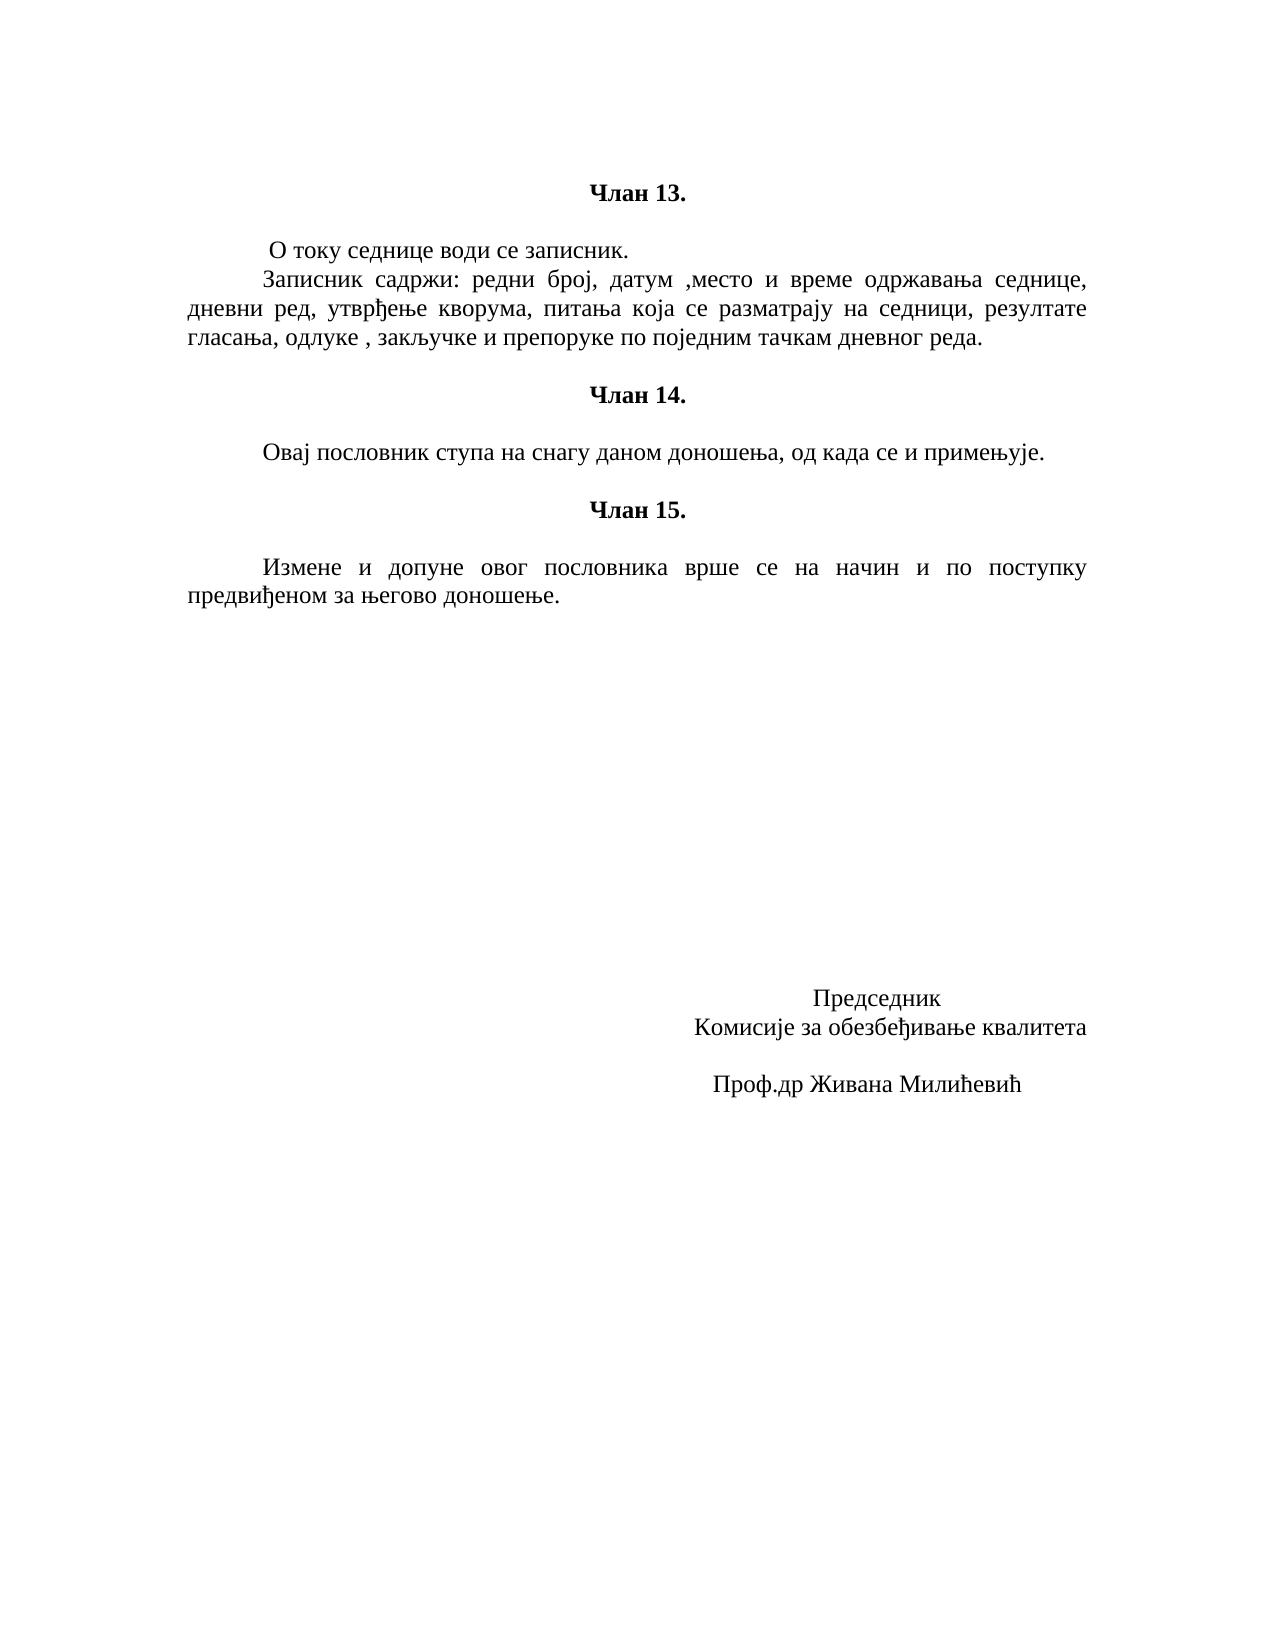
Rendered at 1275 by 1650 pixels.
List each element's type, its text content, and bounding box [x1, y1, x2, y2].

text Председник [813, 983, 1100, 1012]
subtitle Члан 14. [587, 380, 688, 408]
subtitle Члан 13. [587, 178, 688, 207]
text О току седнице води се записник. [269, 236, 1100, 264]
text Измене и допуне овог пословника врше се на начин и по поступку предвиђеном за његово доношење. [187, 552, 1088, 609]
subtitle Члан 15. [587, 495, 688, 523]
text Записник садржи: редни број, датум ,место и време одржавања седнице, дневни ред, утврђење кворума, питања која се разматрају на седници, резултате гласања, одлуке , закључке и препоруке по поједним тачкам дневног реда. [187, 264, 1088, 351]
text Овај пословник ступа на снагу даном доношења, од када се и примењује. [262, 437, 1100, 466]
text Комисије за обезбеђивање квалитета Проф.др Живана Милићевић [694, 1012, 1089, 1098]
